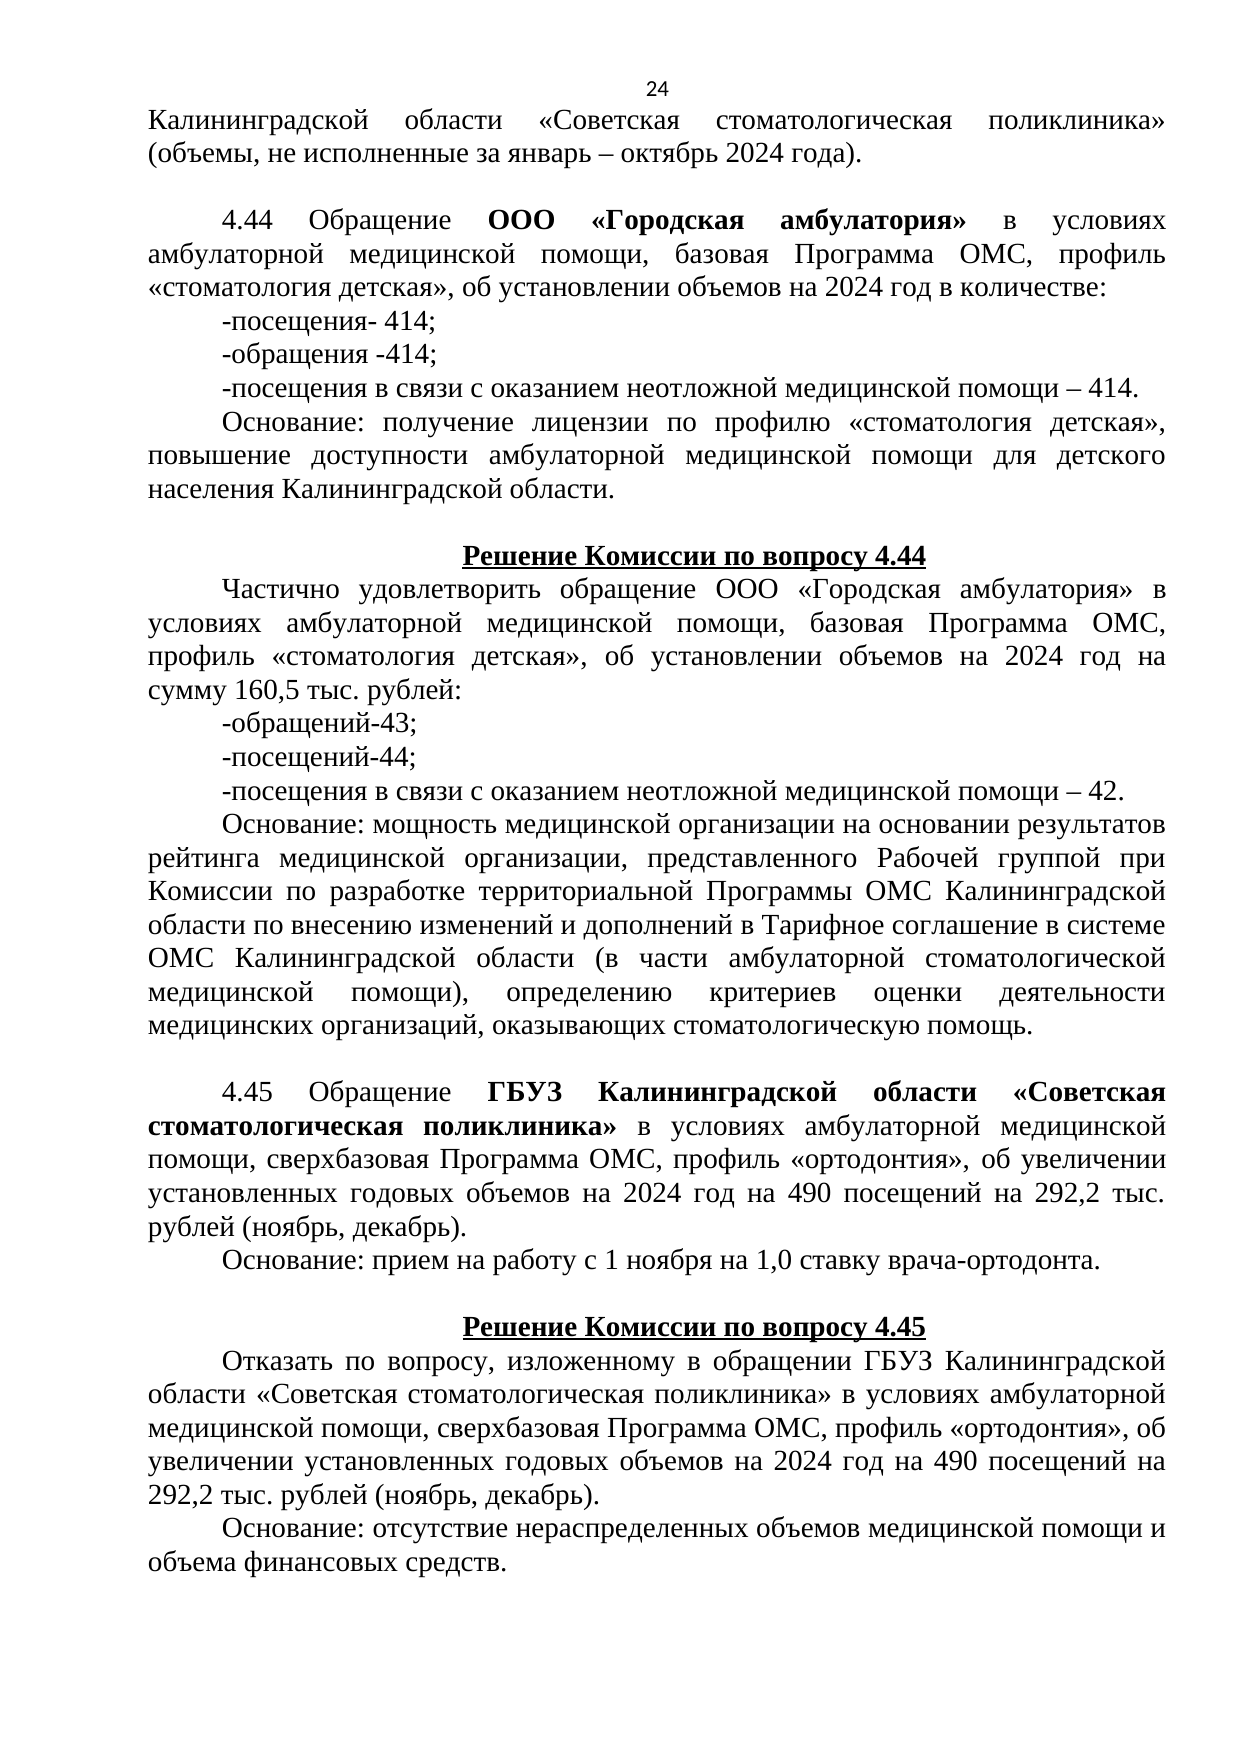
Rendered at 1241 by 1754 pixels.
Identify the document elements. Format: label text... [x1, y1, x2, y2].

text Основание: отсутствие нераспределенных объемов медицинской помощи и объема финансовых средств. [148, 1511, 1167, 1578]
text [148, 102, 1167, 169]
text Отказать по вопросу, изложенному в обращении ГБУЗ Калининградской области «Советская стоматологическая поликлиника» в условиях амбулаторной медицинской помощи, сверхбазовая Программа ОМС, профиль «ортодонтия», об увеличении установленных годовых объемов на 2024 год на 490 посещений на 292,2 тыс. рублей (ноябрь, декабрь). [148, 1343, 1167, 1511]
text Основание: прием на работу с 1 ноября на 1,0 ставку врача-ортодонта. [148, 1242, 1167, 1276]
text Основание: мощность медицинской организации на основании результатов рейтинга медицинской организации, представленного Рабочей группой при Комиссии по разработке территориальной Программы ОМС Калининградской области по внесению изменений и дополнений в Тарифное соглашение в системе ОМС Калининградской области (в части амбулаторной стоматологической медицинской помощи), определению критериев оценки деятельности медицинских организаций, оказывающих стоматологическую помощь. [148, 806, 1167, 1041]
text -посещений-44; [148, 739, 1167, 773]
text -посещения в связи с оказанием неотложной медицинской помощи – 414. [148, 370, 1167, 404]
text 4.45 Обращение ГБУЗ Калининградской области «Советская стоматологическая поликлиника» в условиях амбулаторной медицинской помощи, сверхбазовая Программа ОМС, профиль «ортодонтия», об увеличении установленных годовых объемов на 2024 год на 490 посещений на 292,2 тыс. рублей (ноябрь, декабрь). [148, 1074, 1167, 1242]
text Частично удовлетворить обращение ООО «Городская амбулатория» в условиях амбулаторной медицинской помощи, базовая Программа ОМС, профиль «стоматология детская», об установлении объемов на 2024 год на сумму 160,5 тыс. рублей: [148, 571, 1167, 706]
text 4.44 Обращение ООО «Городская амбулатория» в условиях амбулаторной медицинской помощи, базовая Программа ОМС, профиль «стоматология детская», об установлении объемов на 2024 год в количестве: [148, 202, 1167, 303]
text -посещения в связи с оказанием неотложной медицинской помощи – 42. [148, 773, 1167, 806]
text Решение Комиссии по вопросу 4.44 [148, 538, 1167, 571]
text Решение Комиссии по вопросу 4.45 [148, 1309, 1167, 1343]
text Основание: получение лицензии по профилю «стоматология детская», повышение доступности амбулаторной медицинской помощи для детского населения Калининградской области. [148, 404, 1167, 504]
text -посещения- 414; [148, 303, 1167, 337]
text -обращений-43; [148, 706, 1167, 739]
text -обращения -414; [148, 337, 1167, 370]
